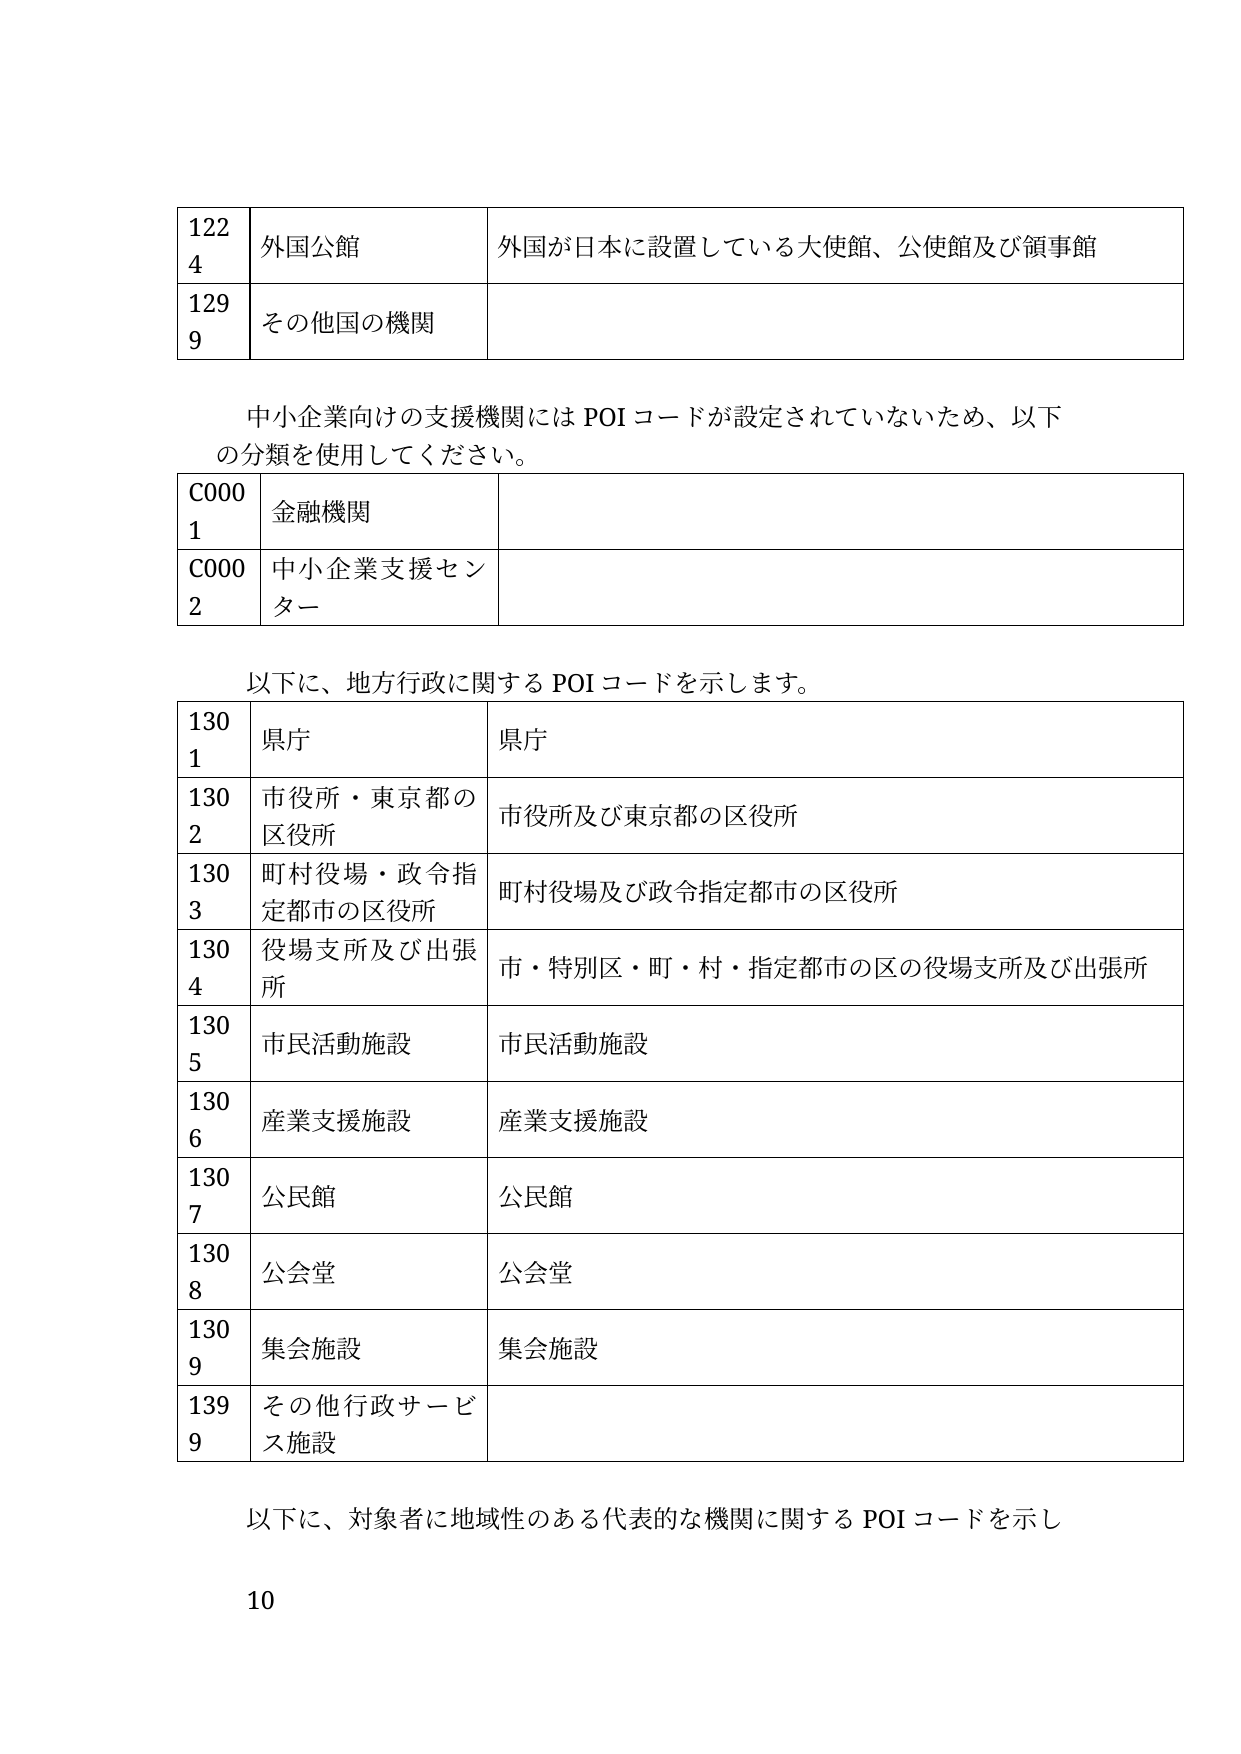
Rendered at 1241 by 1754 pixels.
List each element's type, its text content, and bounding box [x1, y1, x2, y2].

table_cell その他国の機関 [251, 284, 487, 359]
text 中小企業向けの支援機関にはPOIコードが設定されていないため、以下の分類を使用してください。 [215, 397, 1063, 472]
table_cell C0002 [178, 550, 260, 624]
table_cell [488, 1386, 1183, 1461]
table_cell 市役所・東京都の区役所 [251, 778, 487, 853]
table_cell 産業支援施設 [488, 1082, 1183, 1157]
table_cell 1305 [178, 1006, 250, 1081]
table_cell 集会施設 [251, 1310, 487, 1385]
table_cell 1304 [178, 930, 250, 1005]
table_cell 役場支所及び出張所 [251, 930, 487, 1005]
table_cell 町村役場及び政令指定都市の区役所 [488, 854, 1183, 929]
table_cell 1399 [178, 1386, 250, 1461]
table_header 1301 [178, 702, 250, 777]
table_cell 中小企業支援センター [261, 550, 498, 624]
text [215, 1499, 1063, 1537]
table_cell 市民活動施設 [251, 1006, 487, 1081]
table_cell 1306 [178, 1082, 250, 1157]
table_cell 産業支援施設 [251, 1082, 487, 1157]
table_cell [499, 550, 1183, 624]
text 以下に、地方行政に関するPOIコードを示します。 [215, 663, 1063, 701]
table_cell 公会堂 [488, 1234, 1183, 1309]
table_header [499, 474, 1183, 548]
table_header 金融機関 [261, 474, 498, 548]
table_cell 町村役場・政令指定都市の区役所 [251, 854, 487, 929]
table_cell 集会施設 [488, 1310, 1183, 1385]
table_cell 1309 [178, 1310, 250, 1385]
table_header 県庁 [488, 702, 1183, 777]
table_header C0001 [178, 474, 260, 548]
table_cell 1299 [178, 284, 249, 359]
table_cell 外国が日本に設置している大使館、公使館及び領事館 [488, 208, 1183, 283]
table_cell 公民館 [251, 1158, 487, 1233]
table_cell 1308 [178, 1234, 250, 1309]
table_cell 公会堂 [251, 1234, 487, 1309]
table_cell 1224 [178, 208, 249, 283]
table_header 県庁 [251, 702, 487, 777]
table_cell その他行政サービス施設 [251, 1386, 487, 1461]
table_cell 市・特別区・町・村・指定都市の区の役場支所及び出張所 [488, 930, 1183, 1005]
table_cell 市役所及び東京都の区役所 [488, 778, 1183, 853]
table_cell 1303 [178, 854, 250, 929]
table_cell 市民活動施設 [488, 1006, 1183, 1081]
table_cell 1307 [178, 1158, 250, 1233]
table_cell 1302 [178, 778, 250, 853]
table_cell [488, 284, 1183, 359]
table_cell 外国公館 [251, 208, 487, 283]
table_cell 公民館 [488, 1158, 1183, 1233]
